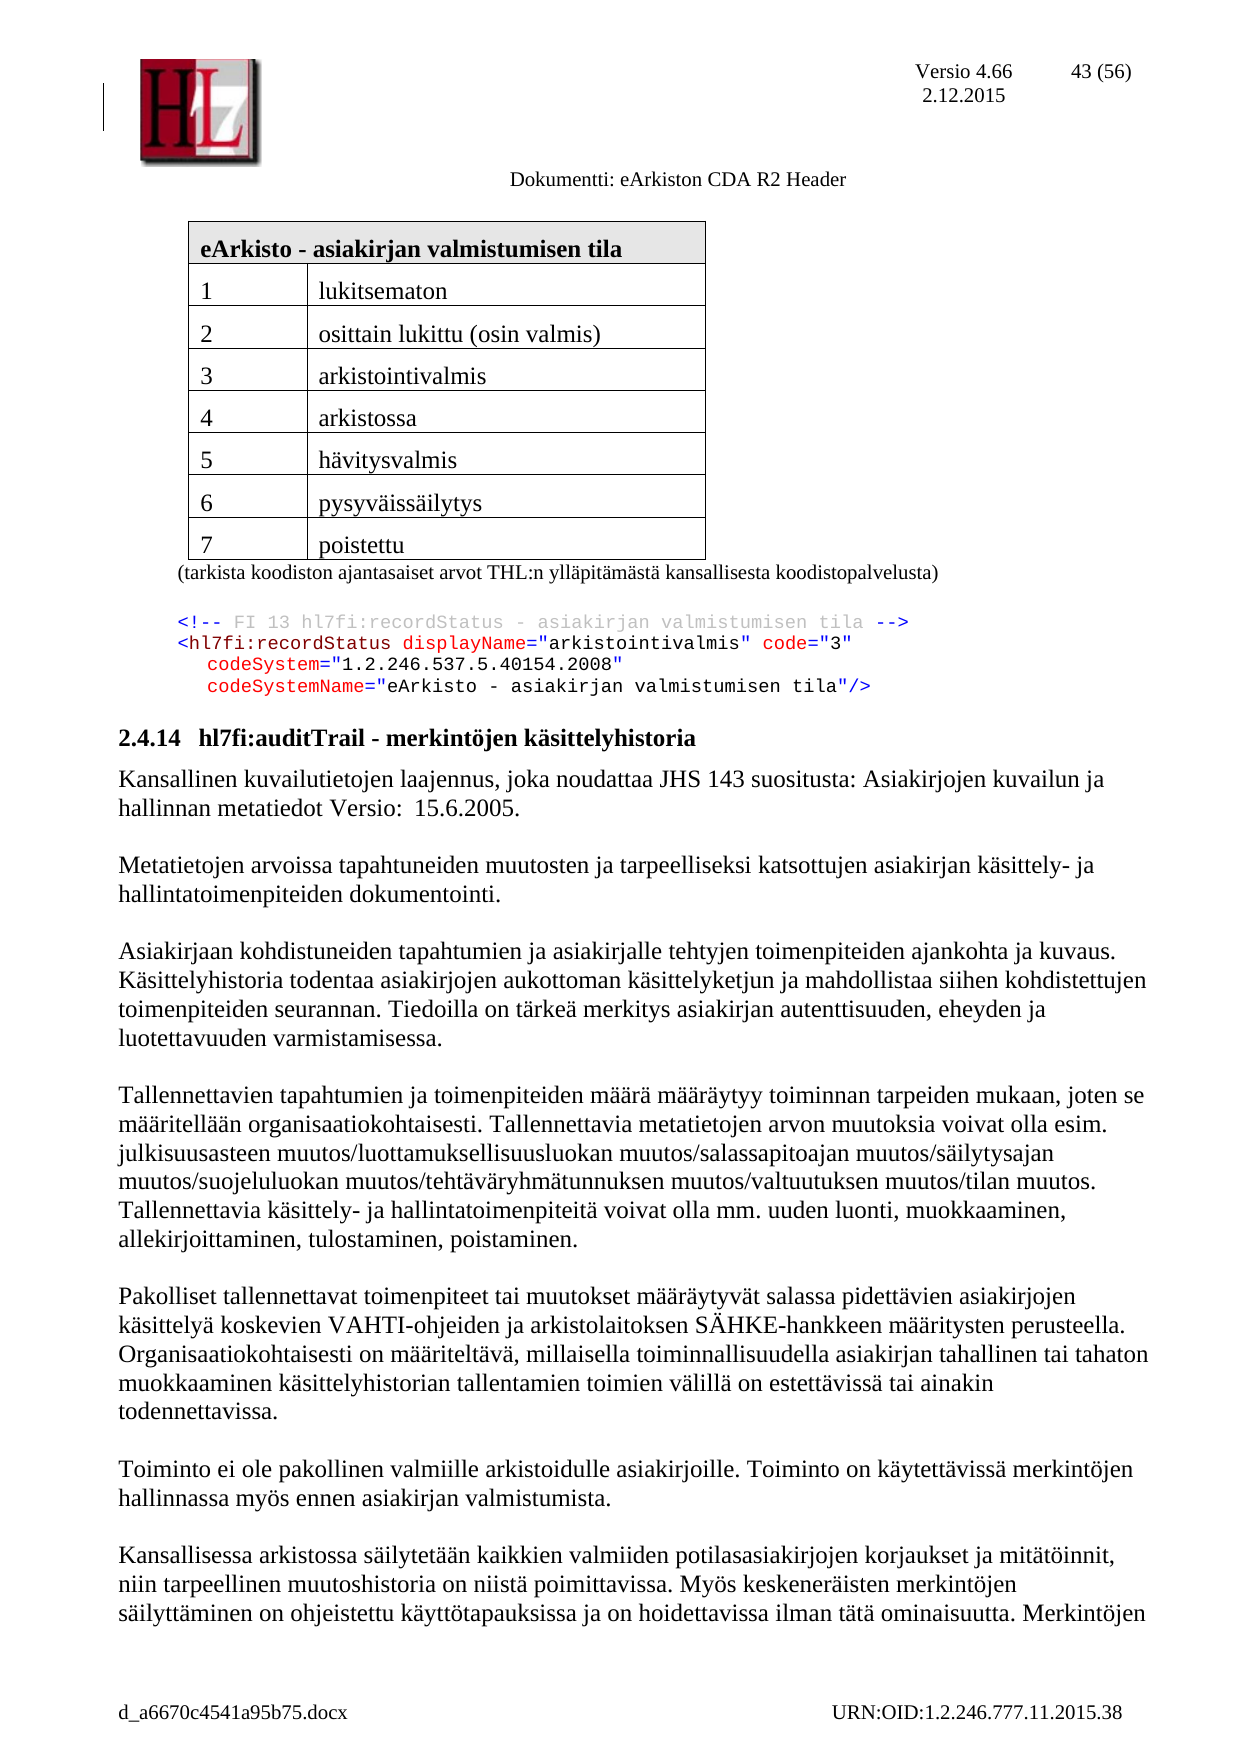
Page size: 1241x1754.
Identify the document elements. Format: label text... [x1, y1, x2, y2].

text Tallennettavien tapahtumien ja toimenpiteiden määrä määräytyy toiminnan tarpeiden mukaan, joten se määritellään organisaatiokohtaisesti. Tallennettavia metatietojen arvon muutoksia voivat olla esim. julkisuusasteen muutos/luottamuksellisuusluokan muutos/salassapitoajan muutos/säilytysajan muutos/suojeluluokan muutos/tehtäväryhmätunnuksen muutos/valtuutuksen muutos/tilan muutos. Tallennettavia käsittely- ja hallintatoimenpiteitä voivat olla mm. uuden luonti, muokkaaminen, allekirjoittaminen, tulostaminen, poistaminen. [118, 1080, 1152, 1253]
text Toiminto ei ole pakollinen valmiille arkistoidulle asiakirjoille. Toiminto on käytettävissä merkintöjen hallinnassa myös ennen asiakirjan valmistumista. [118, 1454, 1152, 1511]
table_cell 4 [189, 391, 307, 432]
table_cell hävitysvalmis [308, 433, 705, 474]
text <!-- FI 13 hl7fi:recordStatus - asiakirjan valmistumisen tila --> [118, 613, 1152, 634]
table_header Koodisto: 1.2.246.537.5.40154.2008 eArkisto - asiakirjan valmistumisen tila [189, 222, 705, 263]
text (tarkista koodiston ajantasaiset arvot THL:n ylläpitämästä kansallisesta koodistopalvelusta) [148, 560, 1152, 584]
picture [140, 59, 263, 167]
subtitle hl7fi:auditTrail - merkintöjen käsittelyhistoria [118, 723, 1152, 751]
table_cell lukitsematon [308, 264, 705, 305]
text <hl7fi:recordStatus displayName="arkistointivalmis" code="3" [118, 634, 1152, 655]
table_cell osittain lukittu (osin valmis) [308, 306, 705, 347]
table_cell arkistointivalmis [308, 349, 705, 390]
table_cell 7 [189, 518, 307, 559]
table_cell 5 [189, 433, 307, 474]
text Asiakirjaan kohdistuneiden tapahtumien ja asiakirjalle tehtyjen toimenpiteiden ajankohta ja kuvaus. Käsittelyhistoria todentaa asiakirjojen aukottoman käsittelyketjun ja mahdollistaa siihen kohdistettujen toimenpiteiden seurannan. Tiedoilla on tärkeä merkitys asiakirjan autenttisuuden, eheyden ja luotettavuuden varmistamisessa. [118, 936, 1152, 1051]
text Pakolliset tallennettavat toimenpiteet tai muutokset määräytyvät salassa pidettävien asiakirjojen käsittelyä koskevien VAHTI-ohjeiden ja arkistolaitoksen SÄHKE-hankkeen määritysten perusteella. Organisaatiokohtaisesti on määriteltävä, millaisella toiminnallisuudella asiakirjan tahallinen tai tahaton muokkaaminen käsittelyhistorian tallentamien toimien välillä on estettävissä tai ainakin todennettavissa. [118, 1281, 1152, 1425]
table_cell poistettu [308, 518, 705, 559]
text codeSystemName="eArkisto - asiakirjan valmistumisen tila"/> [177, 676, 1152, 698]
table_cell 3 [189, 349, 307, 390]
table_cell 6 [189, 475, 307, 517]
text codeSystem="1.2.246.537.5.40154.2008" [177, 655, 1152, 676]
table_cell pysyväissäilytys [308, 475, 705, 517]
text Kansallinen kuvailutietojen laajennus, joka noudattaa JHS 143 suositusta: Asiakirjojen kuvailun ja hallinnan metatiedot Versio: 15.6.2005. [118, 764, 1152, 821]
table_cell arkistossa [308, 391, 705, 432]
text Metatietojen arvoissa tapahtuneiden muutosten ja tarpeelliseksi katsottujen asiakirjan käsittely- ja hallintatoimenpiteiden dokumentointi. [118, 850, 1152, 908]
table_cell 2 [189, 306, 307, 347]
table_cell 1 [189, 264, 307, 305]
